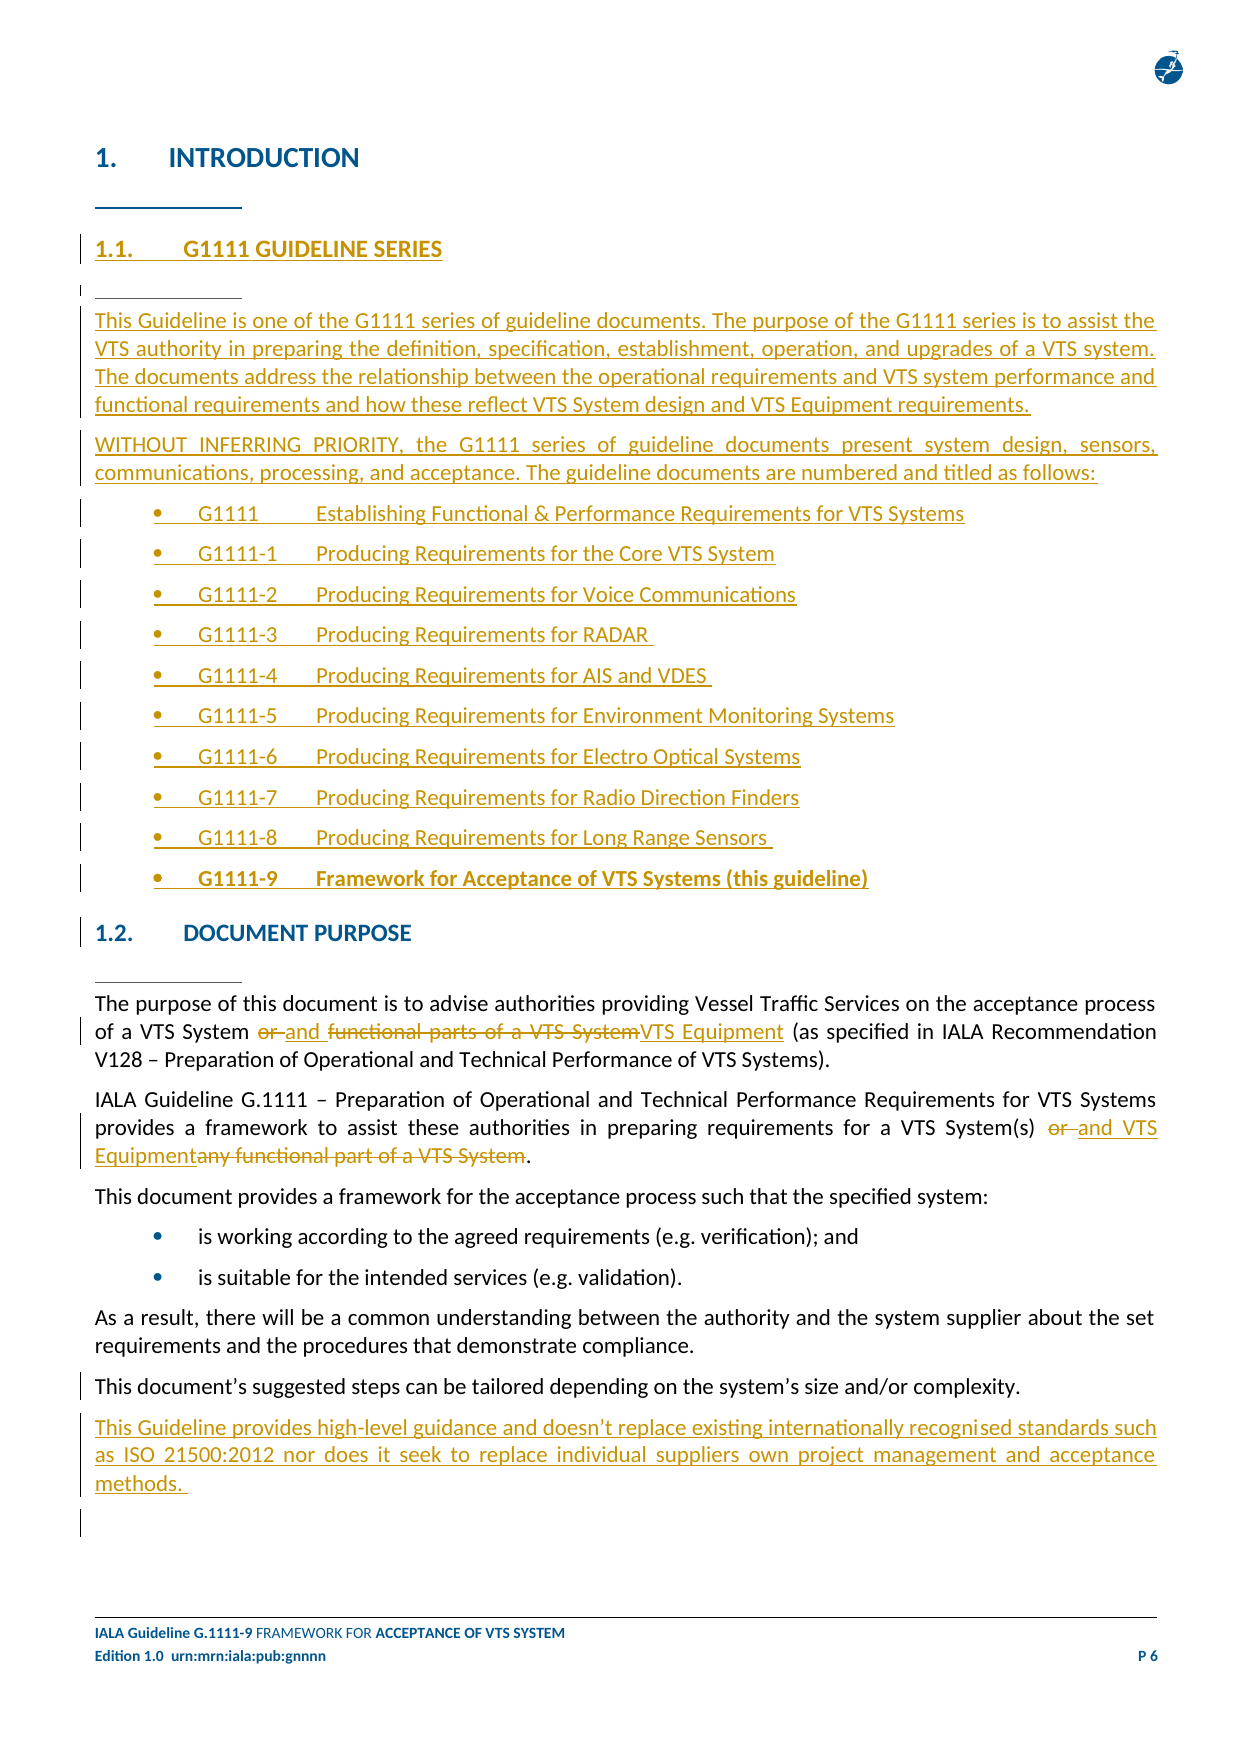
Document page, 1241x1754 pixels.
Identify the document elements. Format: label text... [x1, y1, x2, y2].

picture [1123, 0, 1241, 119]
subtitle Document Purpose [94, 917, 1157, 947]
text This document’s suggested steps can be tailored depending on the system’s size and/or complexity. [94, 1372, 1157, 1400]
text is suitable for the intended services (e.g. validation). [153, 1263, 1157, 1291]
text This document provides a framework for the acceptance process such that the specified system: [94, 1182, 1157, 1210]
subtitle Introduction [94, 139, 1157, 174]
text The purpose of this document is to advise authorities providing Vessel Traffic Services on the acceptance process of a VTS System (as specified in IALA Recommendation V128 – Preparation of Operational and Technical Performance of VTS Systems). [94, 989, 1157, 1073]
text As a result, there will be a common understanding between the authority and the system supplier about the set requirements and the procedures that demonstrate compliance. [94, 1303, 1157, 1359]
text is working according to the agreed requirements (e.g. verification); and [153, 1222, 1157, 1251]
text IALA Guideline G.1111 – Preparation of Operational and Technical Performance Requirements for VTS Systems provides a framework to assist these authorities in preparing requirements for a VTS System(s) . [94, 1085, 1157, 1169]
